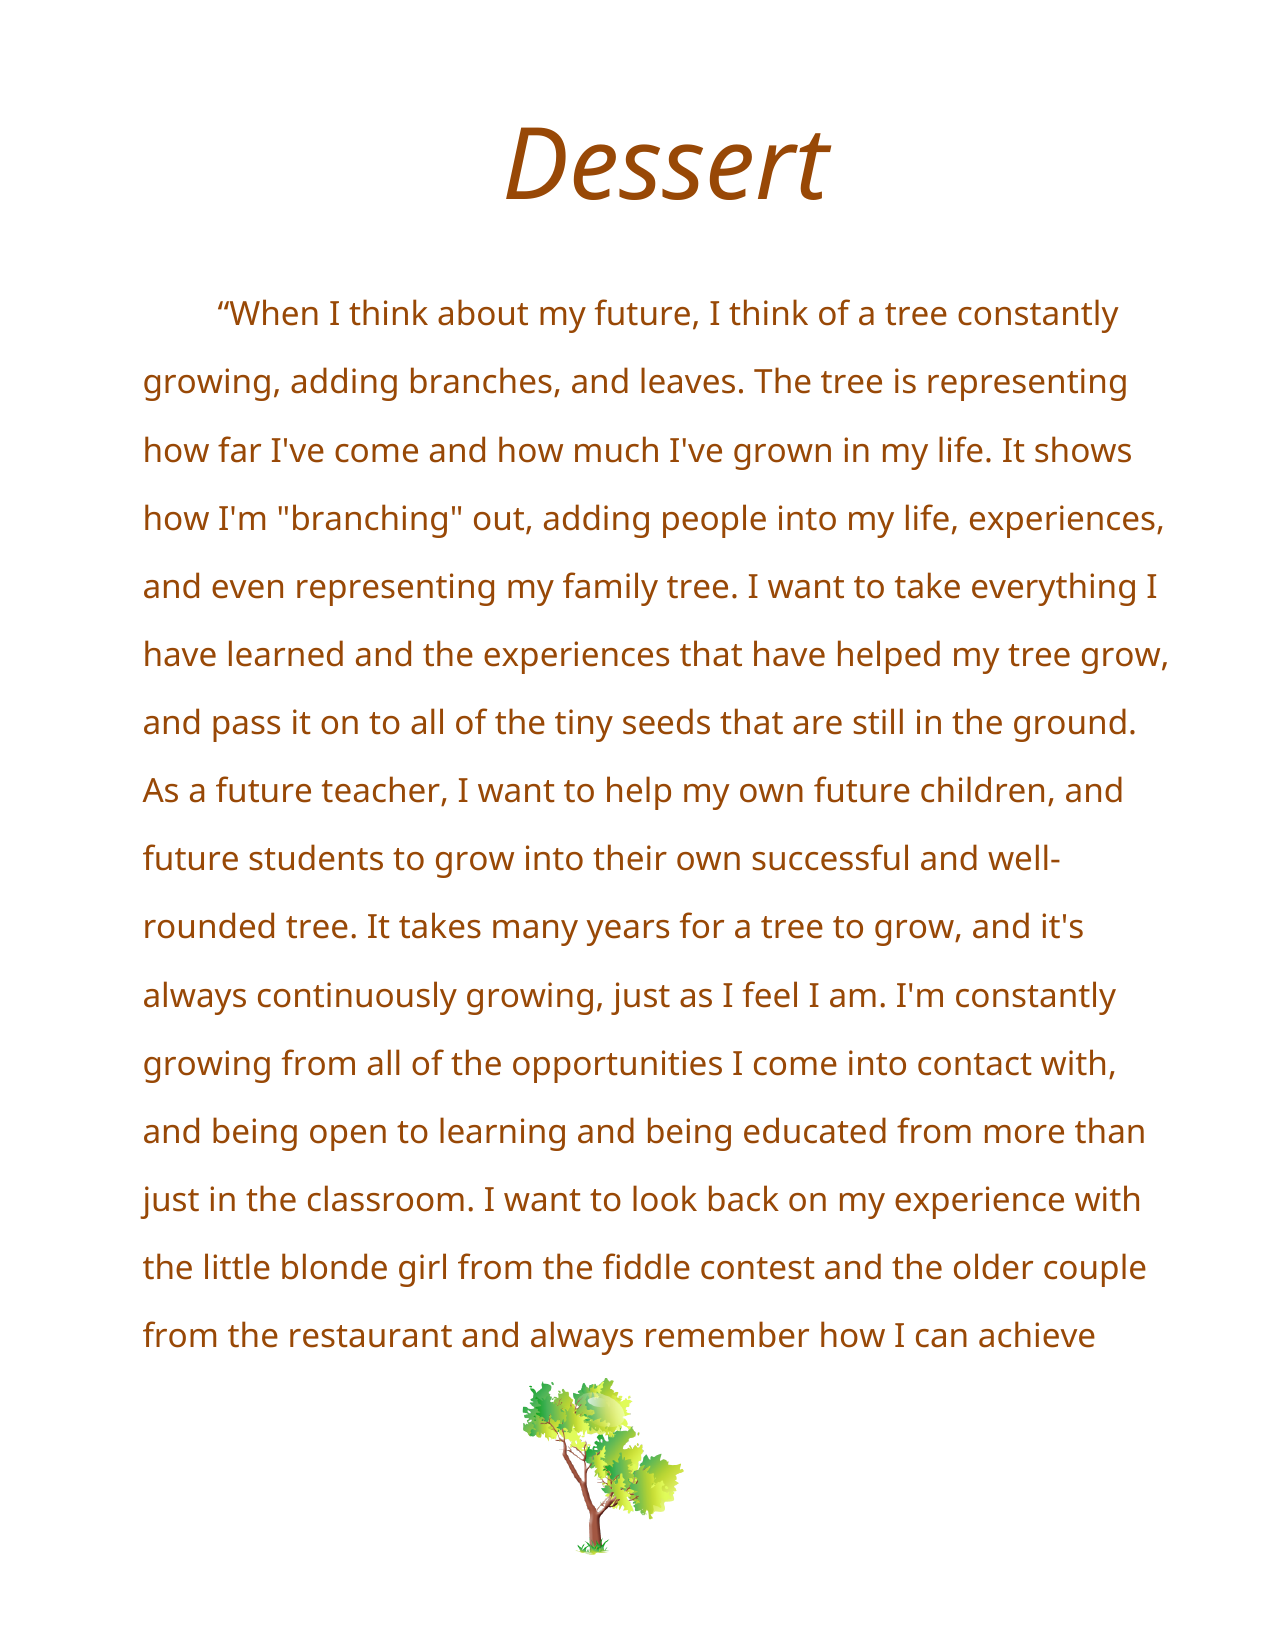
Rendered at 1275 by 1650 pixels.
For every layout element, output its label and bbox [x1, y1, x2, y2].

picture [509, 1378, 688, 1556]
